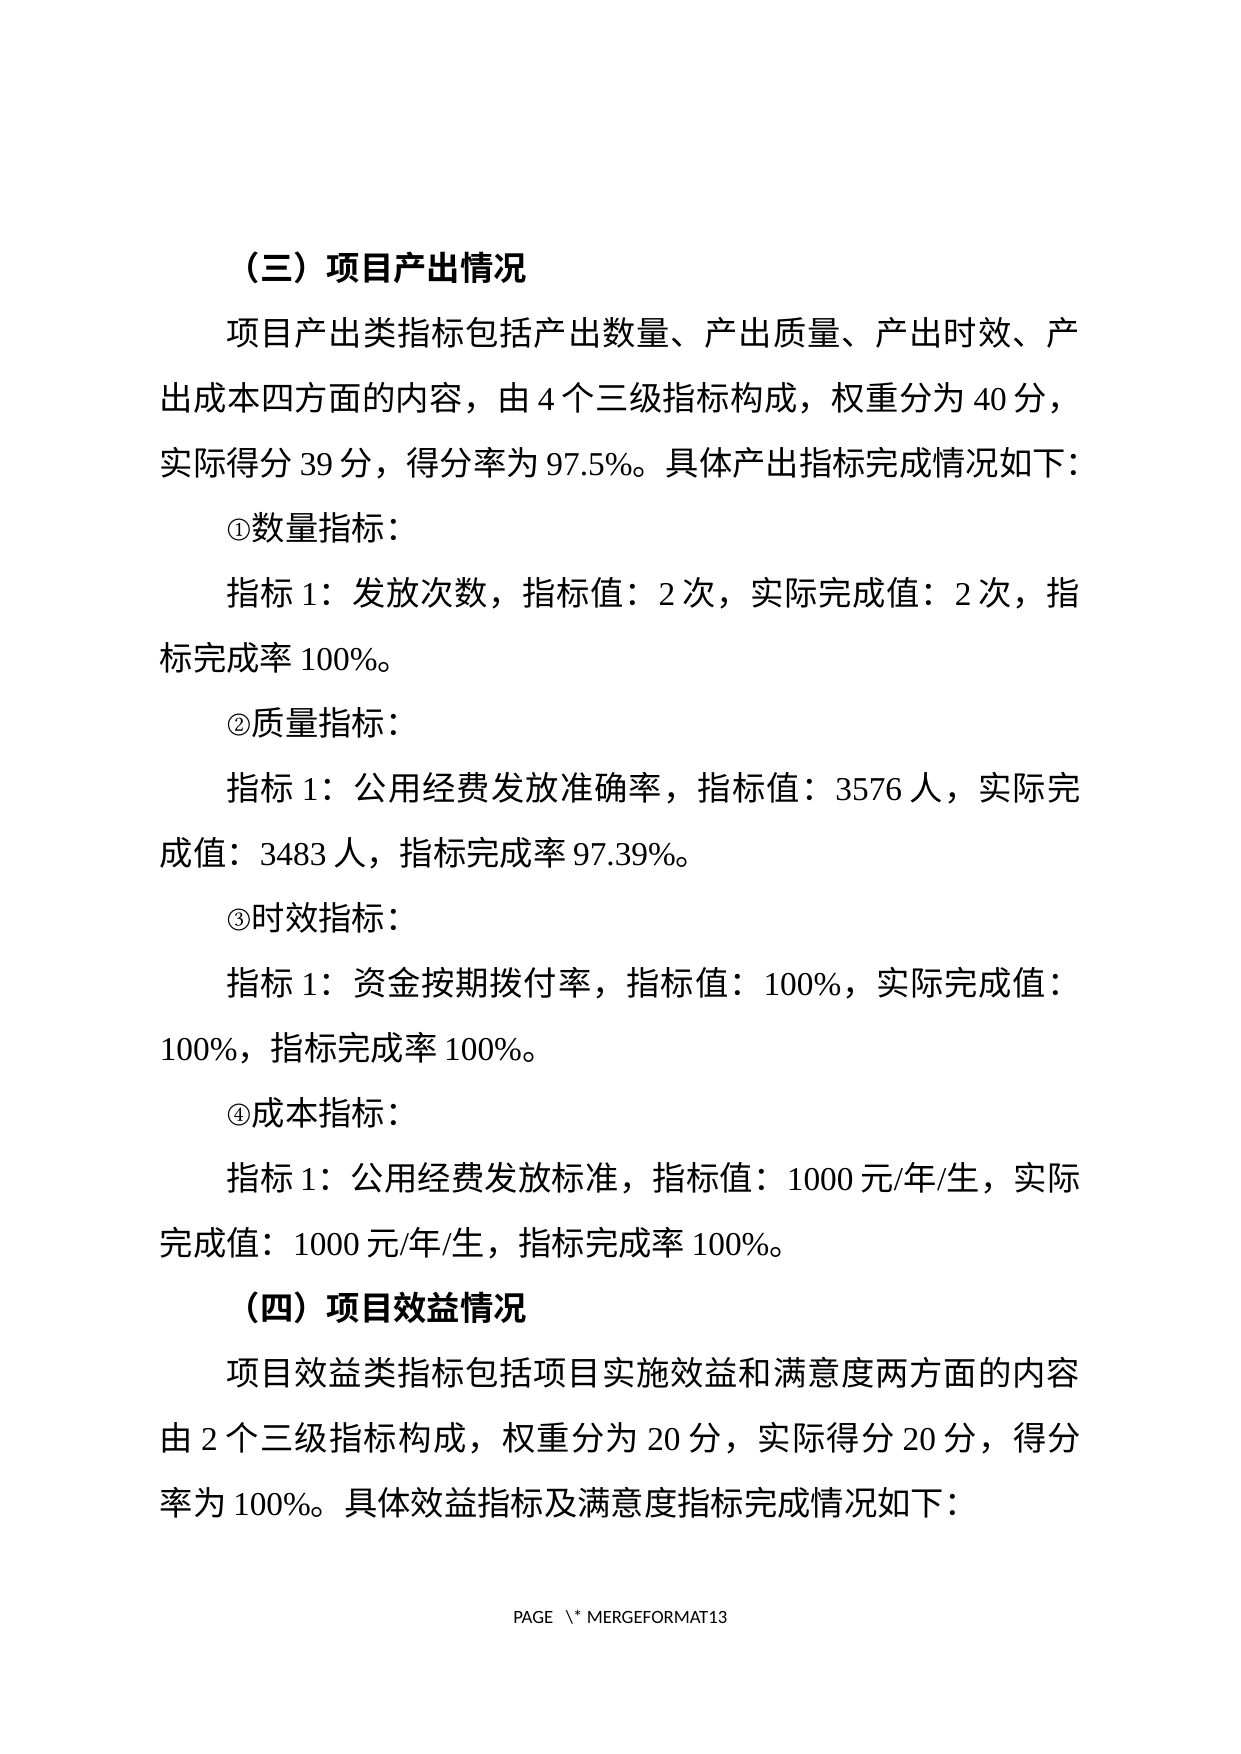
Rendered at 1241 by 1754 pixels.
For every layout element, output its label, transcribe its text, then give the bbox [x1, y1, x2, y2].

text 指标1：资金按期拨付率，指标值：100%，实际完成值：100%，指标完成率100%。 [159, 948, 1081, 1078]
list 项目产出情况 [159, 233, 1081, 298]
text ③时效指标： [159, 883, 1081, 948]
text 指标1：发放次数，指标值：2次，实际完成值：2次，指标完成率100%。 [159, 558, 1081, 688]
text 项目产出类指标包括产出数量、产出质量、产出时效、产出成本四方面的内容，由4个三级指标构成，权重分为40分，实际得分39分，得分率为97.5%。具体产出指标完成情况如下： [159, 298, 1081, 493]
list 项目效益情况 [159, 1273, 1081, 1338]
text 项目效益类指标包括项目实施效益和满意度两方面的内容，由2个三级指标构成，权重分为20分，实际得分20分，得分率为100%。具体效益指标及满意度指标完成情况如下： [159, 1338, 1081, 1533]
text ④成本指标： [159, 1078, 1081, 1143]
text 指标1：公用经费发放标准，指标值：1000元/年/生，实际完成值：1000元/年/生，指标完成率100%。 [159, 1143, 1081, 1273]
text ②质量指标： [159, 688, 1081, 753]
text 指标1：公用经费发放准确率，指标值：3576人，实际完成值：3483人，指标完成率97.39%。 [159, 753, 1081, 883]
text ①数量指标： [159, 493, 1081, 558]
